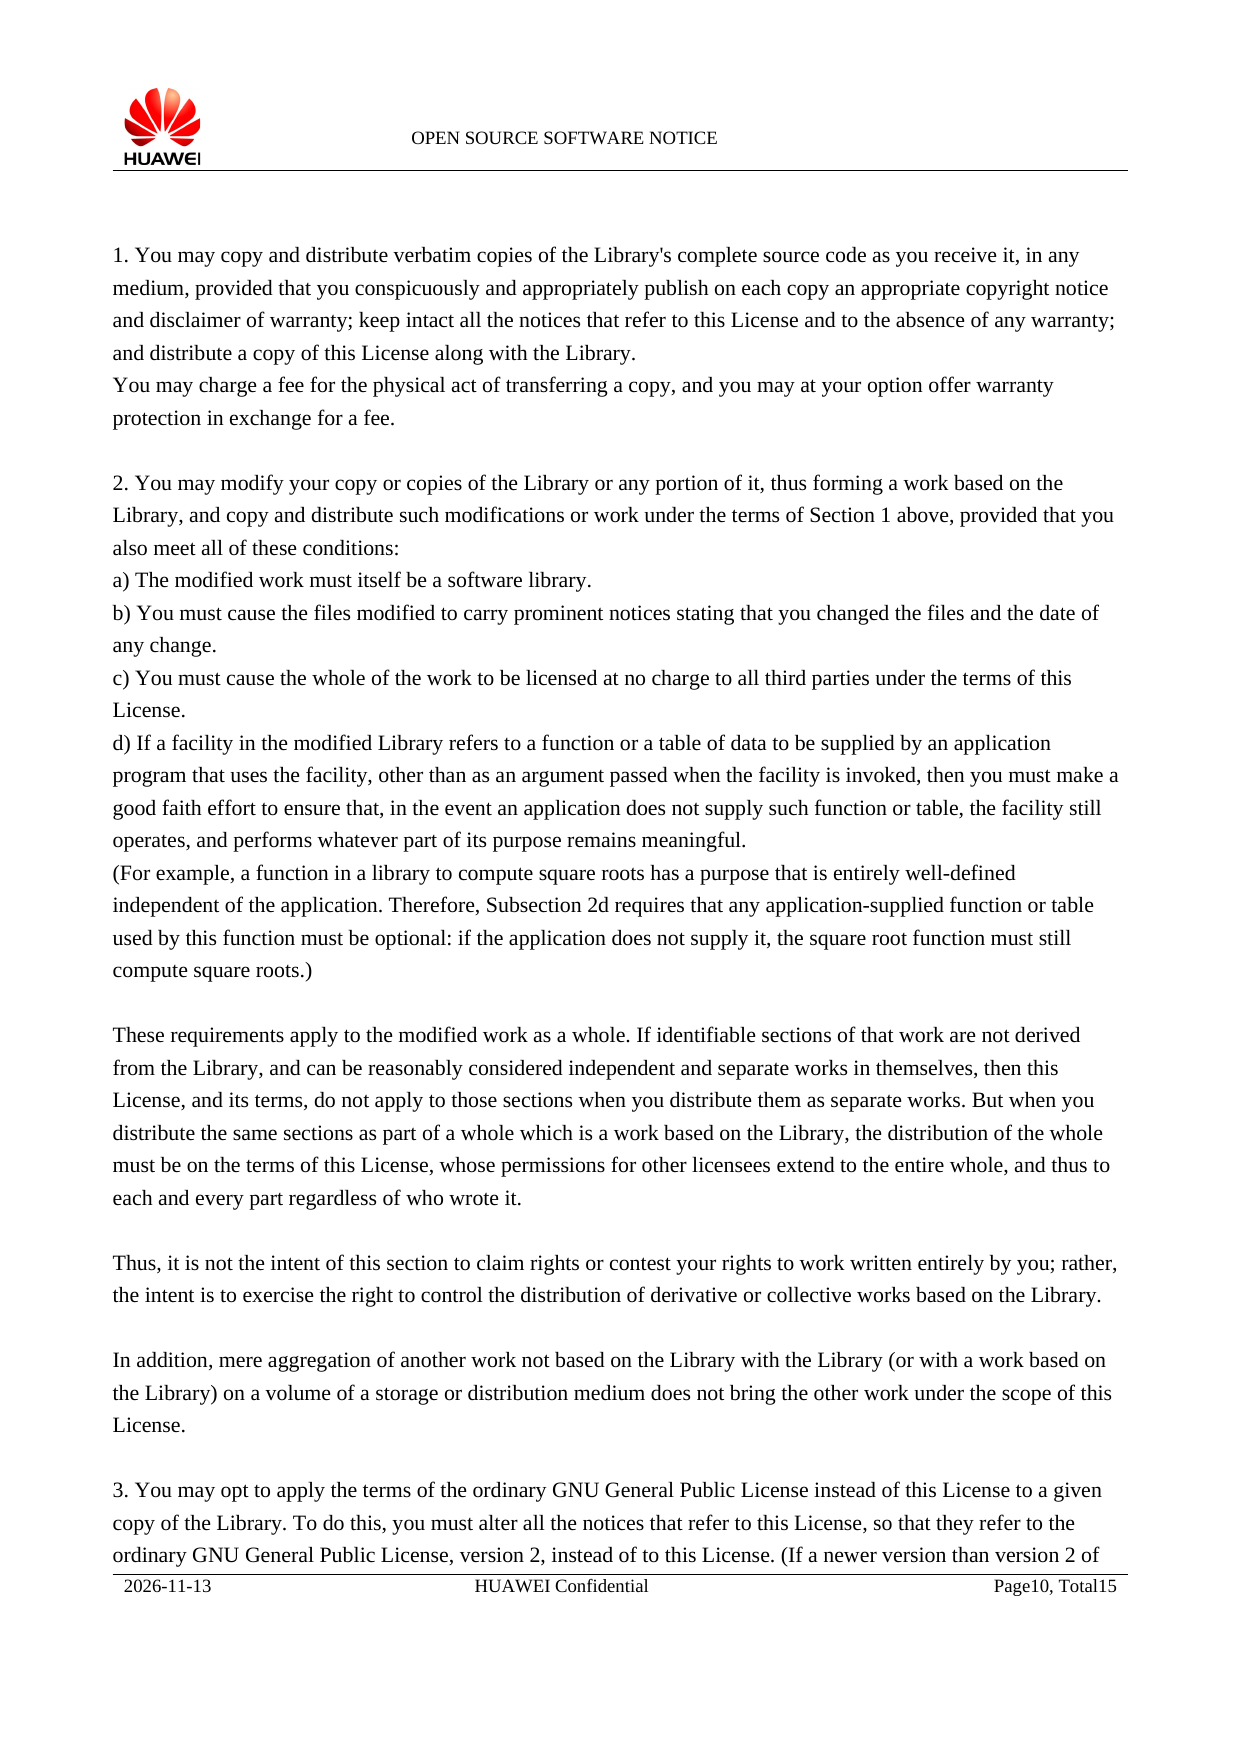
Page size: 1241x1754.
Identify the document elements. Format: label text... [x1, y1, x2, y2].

text (For example, a function in a library to compute square roots has a purpose that is entirely well-defined independent of the application. Therefore, Subsection 2d requires that any application-supplied function or table used by this function must be optional: if the application does not supply it, the square root function must still compute square roots.) [112, 856, 1128, 986]
picture [124, 88, 201, 165]
text c) You must cause the whole of the work to be licensed at no charge to all third parties under the terms of this License. [112, 661, 1128, 726]
text You may charge a fee for the physical act of transferring a copy, and you may at your option offer warranty protection in exchange for a fee. [112, 369, 1128, 434]
text In addition, mere aggregation of another work not based on the Library with the Library (or with a work based on the Library) on a volume of a storage or distribution medium does not bring the other work under the scope of this License. [112, 1344, 1128, 1441]
text b) You must cause the files modified to carry prominent notices stating that you changed the files and the date of any change. [112, 596, 1128, 661]
text 2. You may modify your copy or copies of the Library or any portion of it, thus forming a work based on the Library, and copy and distribute such modifications or work under the terms of Section 1 above, provided that you also meet all of these conditions: [112, 466, 1128, 564]
text Thus, it is not the intent of this section to claim rights or contest your rights to work written entirely by you; rather, the intent is to exercise the right to control the distribution of derivative or collective works based on the Library. [112, 1246, 1128, 1311]
text a) The modified work must itself be a software library. [112, 564, 1128, 596]
text d) If a facility in the modified Library refers to a function or a table of data to be supplied by an application program that uses the facility, other than as an argument passed when the facility is invoked, then you must make a good faith effort to ensure that, in the event an application does not supply such function or table, the facility still operates, and performs whatever part of its purpose remains meaningful. [112, 726, 1128, 856]
text These requirements apply to the modified work as a whole. If identifiable sections of that work are not derived from the Library, and can be reasonably considered independent and separate works in themselves, then this License, and its terms, do not apply to those sections when you distribute them as separate works. But when you distribute the same sections as part of a whole which is a work based on the Library, the distribution of the whole must be on the terms of this License, whose permissions for other licensees extend to the entire whole, and thus to each and every part regardless of who wrote it. [112, 1019, 1128, 1214]
text 1. You may copy and distribute verbatim copies of the Library's complete source code as you receive it, in any medium, provided that you conspicuously and appropriately publish on each copy an appropriate copyright notice and disclaimer of warranty; keep intact all the notices that refer to this License and to the absence of any warranty; and distribute a copy of this License along with the Library. [112, 239, 1128, 369]
